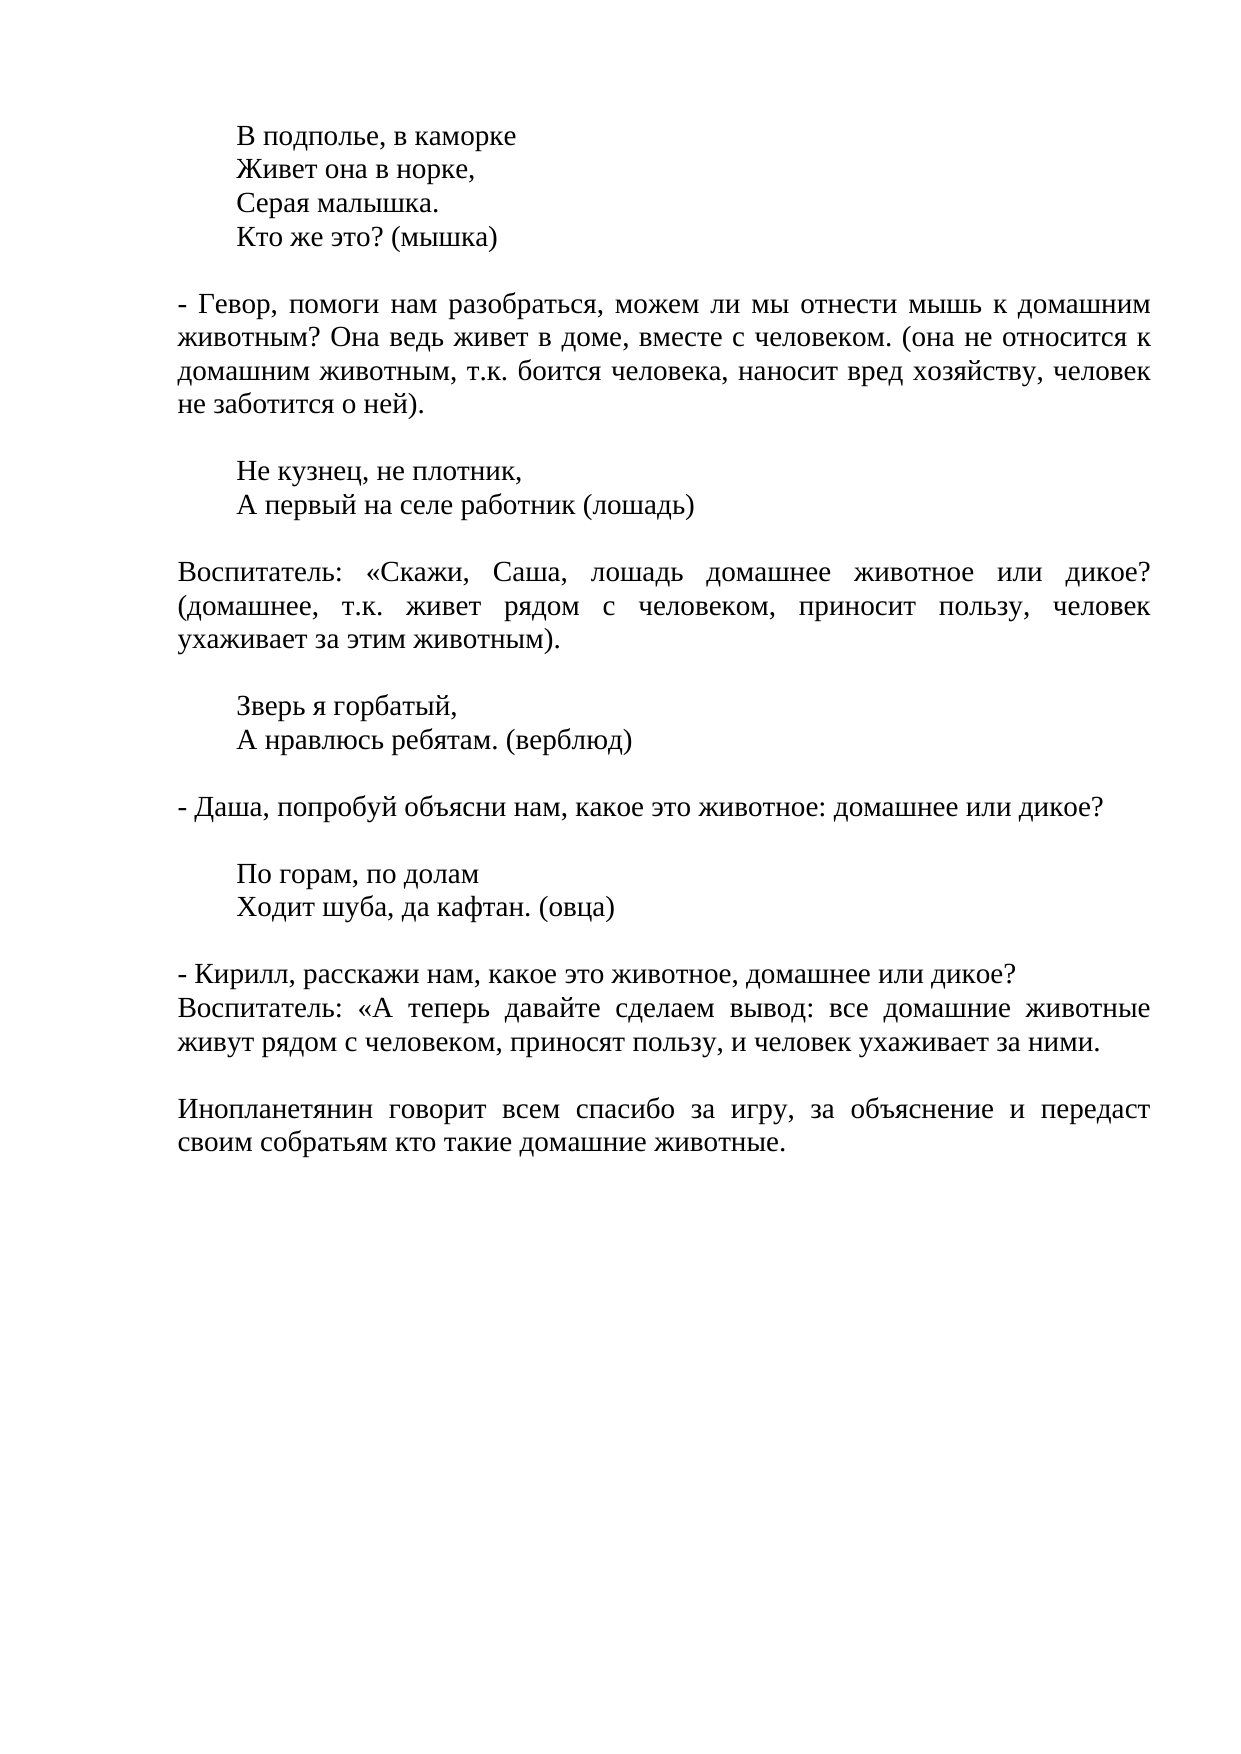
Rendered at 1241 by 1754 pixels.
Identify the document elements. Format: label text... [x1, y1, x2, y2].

text А первый на селе работник (лошадь) [236, 487, 1152, 521]
text В подполье, в каморке [236, 118, 1152, 152]
text - Кирилл, расскажи нам, какое это животное, домашнее или дикое? [177, 957, 1152, 990]
text Не кузнец, не плотник, [236, 453, 1152, 487]
text - Гевор, помоги нам разобраться, можем ли мы отнести мышь к домашним животным? Она ведь живет в доме, вместе с человеком. (она не относится к домашним животным, т.к. боится человека, наносит вред хозяйству, человек не заботится о ней). [177, 286, 1152, 420]
text Зверь я горбатый, [236, 688, 1152, 722]
text А нравлюсь ребятам. (верблюд) [236, 722, 1152, 755]
text Воспитатель: «Скажи, Саша, лошадь домашнее животное или дикое? (домашнее, т.к. живет рядом с человеком, приносит пользу, человек ухаживает за этим животным). [177, 554, 1152, 655]
text Инопланетянин говорит всем спасибо за игру, за объяснение и передаст своим собратьям кто такие домашние животные. [177, 1091, 1152, 1158]
text По горам, по долам [236, 856, 1152, 889]
text Серая малышка. [236, 185, 1152, 219]
text - Даша, попробуй объясни нам, какое это животное: домашнее или дикое? [177, 789, 1152, 822]
text Кто же это? (мышка) [236, 219, 1152, 252]
text Живет она в норке, [236, 152, 1152, 185]
text Воспитатель: «А теперь давайте сделаем вывод: все домашние животные живут рядом с человеком, приносят пользу, и человек ухаживает за ними. [177, 990, 1152, 1057]
text Ходит шуба, да кафтан. (овца) [236, 889, 1152, 923]
